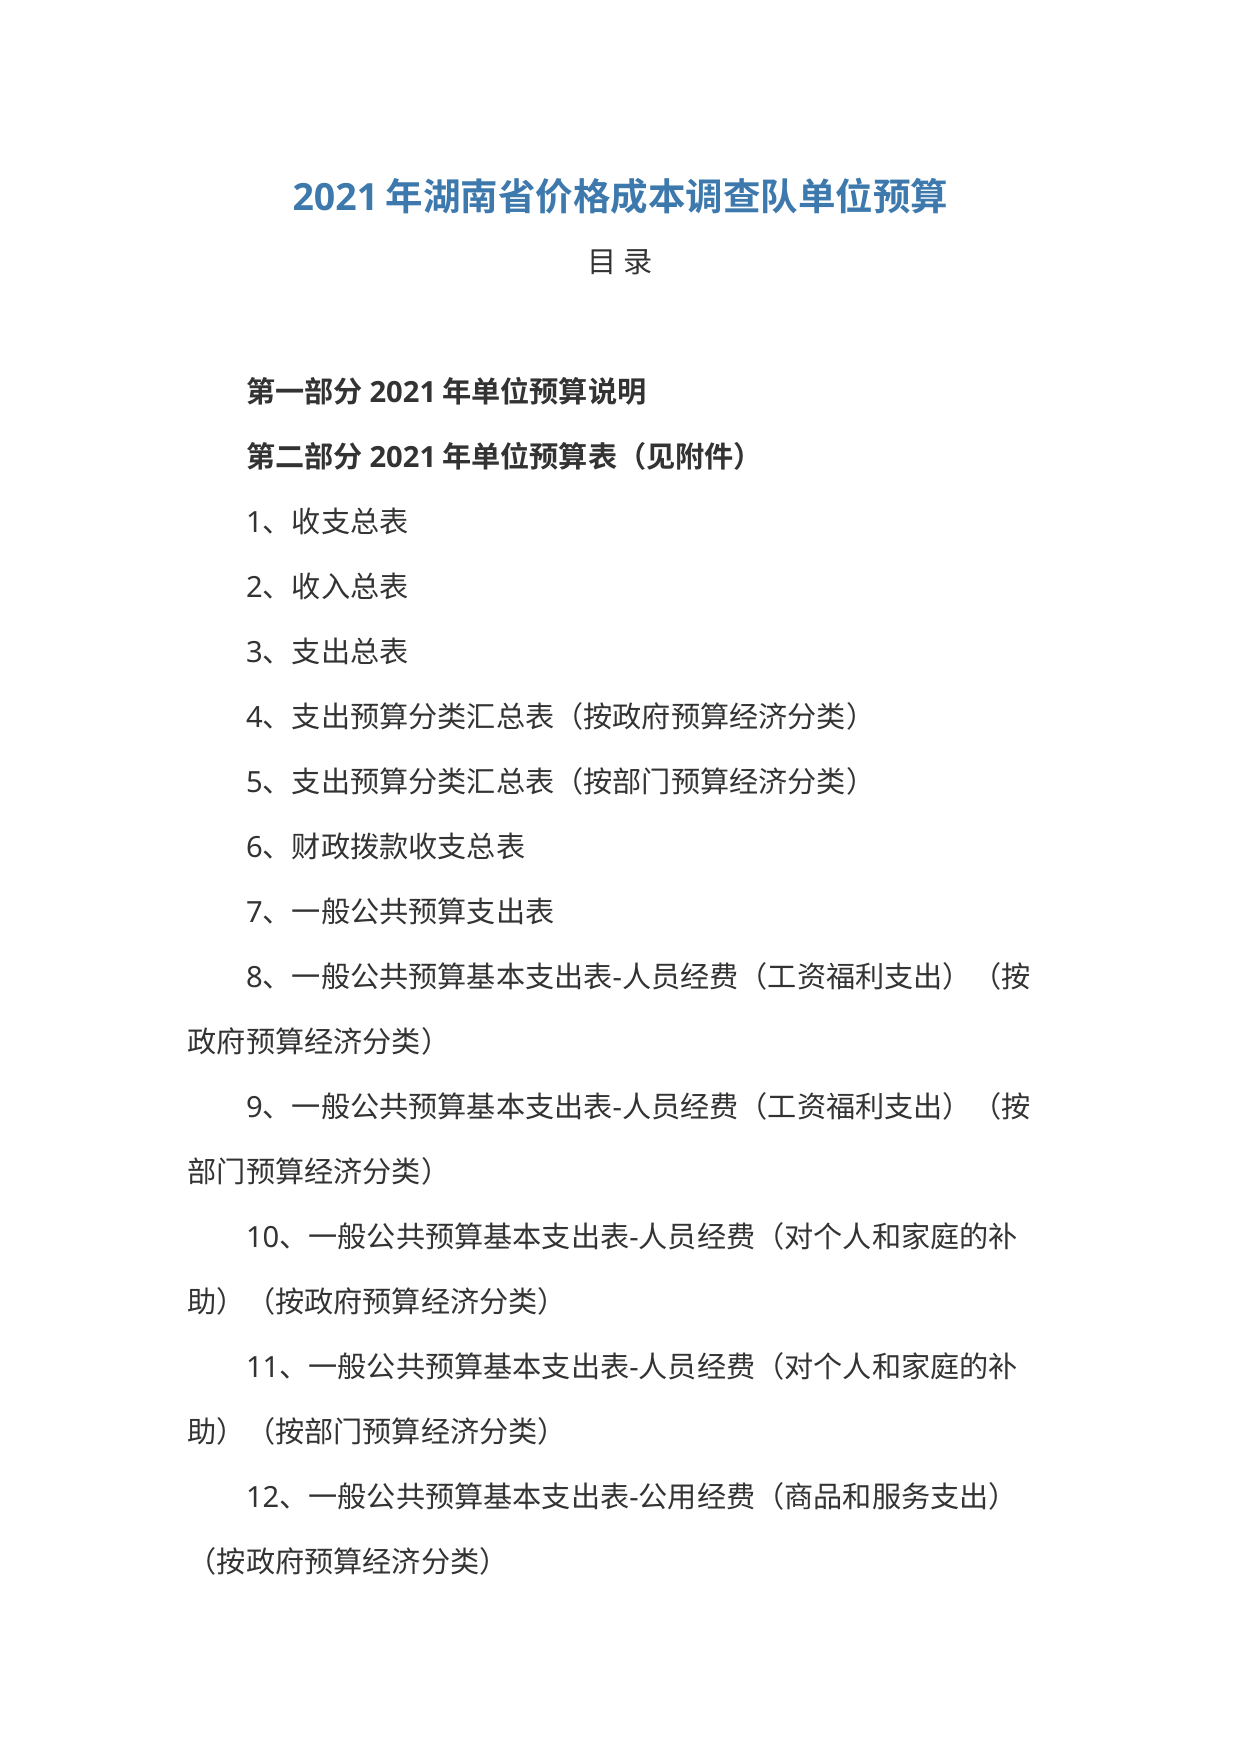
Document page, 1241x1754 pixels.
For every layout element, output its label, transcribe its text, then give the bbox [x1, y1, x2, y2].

text 8、一般公共预算基本支出表-人员经费（工资福利支出）（按政府预算经济分类） [187, 942, 1053, 1072]
text 10、一般公共预算基本支出表-人员经费（对个人和家庭的补助）（按政府预算经济分类） [187, 1202, 1053, 1332]
text 12、一般公共预算基本支出表-公用经费（商品和服务支出）（按政府预算经济分类） [187, 1462, 1053, 1592]
text 4、支出预算分类汇总表（按政府预算经济分类） [187, 682, 1053, 747]
text 3、支出总表 [187, 617, 1053, 682]
text 2、收入总表 [187, 552, 1053, 617]
text 1、收支总表 [187, 487, 1053, 552]
text 7、一般公共预算支出表 [187, 877, 1053, 942]
text 第一部分 2021年单位预算说明 [187, 357, 1053, 422]
subtitle 2021年湖南省价格成本调查队单位预算 [187, 162, 1053, 227]
text 11、一般公共预算基本支出表-人员经费（对个人和家庭的补助）（按部门预算经济分类） [187, 1332, 1053, 1462]
text 9、一般公共预算基本支出表-人员经费（工资福利支出）（按部门预算经济分类） [187, 1072, 1053, 1202]
text 6、财政拨款收支总表 [187, 812, 1053, 877]
text 第二部分 2021年单位预算表（见附件） [187, 422, 1053, 487]
text 5、支出预算分类汇总表（按部门预算经济分类） [187, 747, 1053, 812]
text 目 录 [187, 227, 1053, 292]
